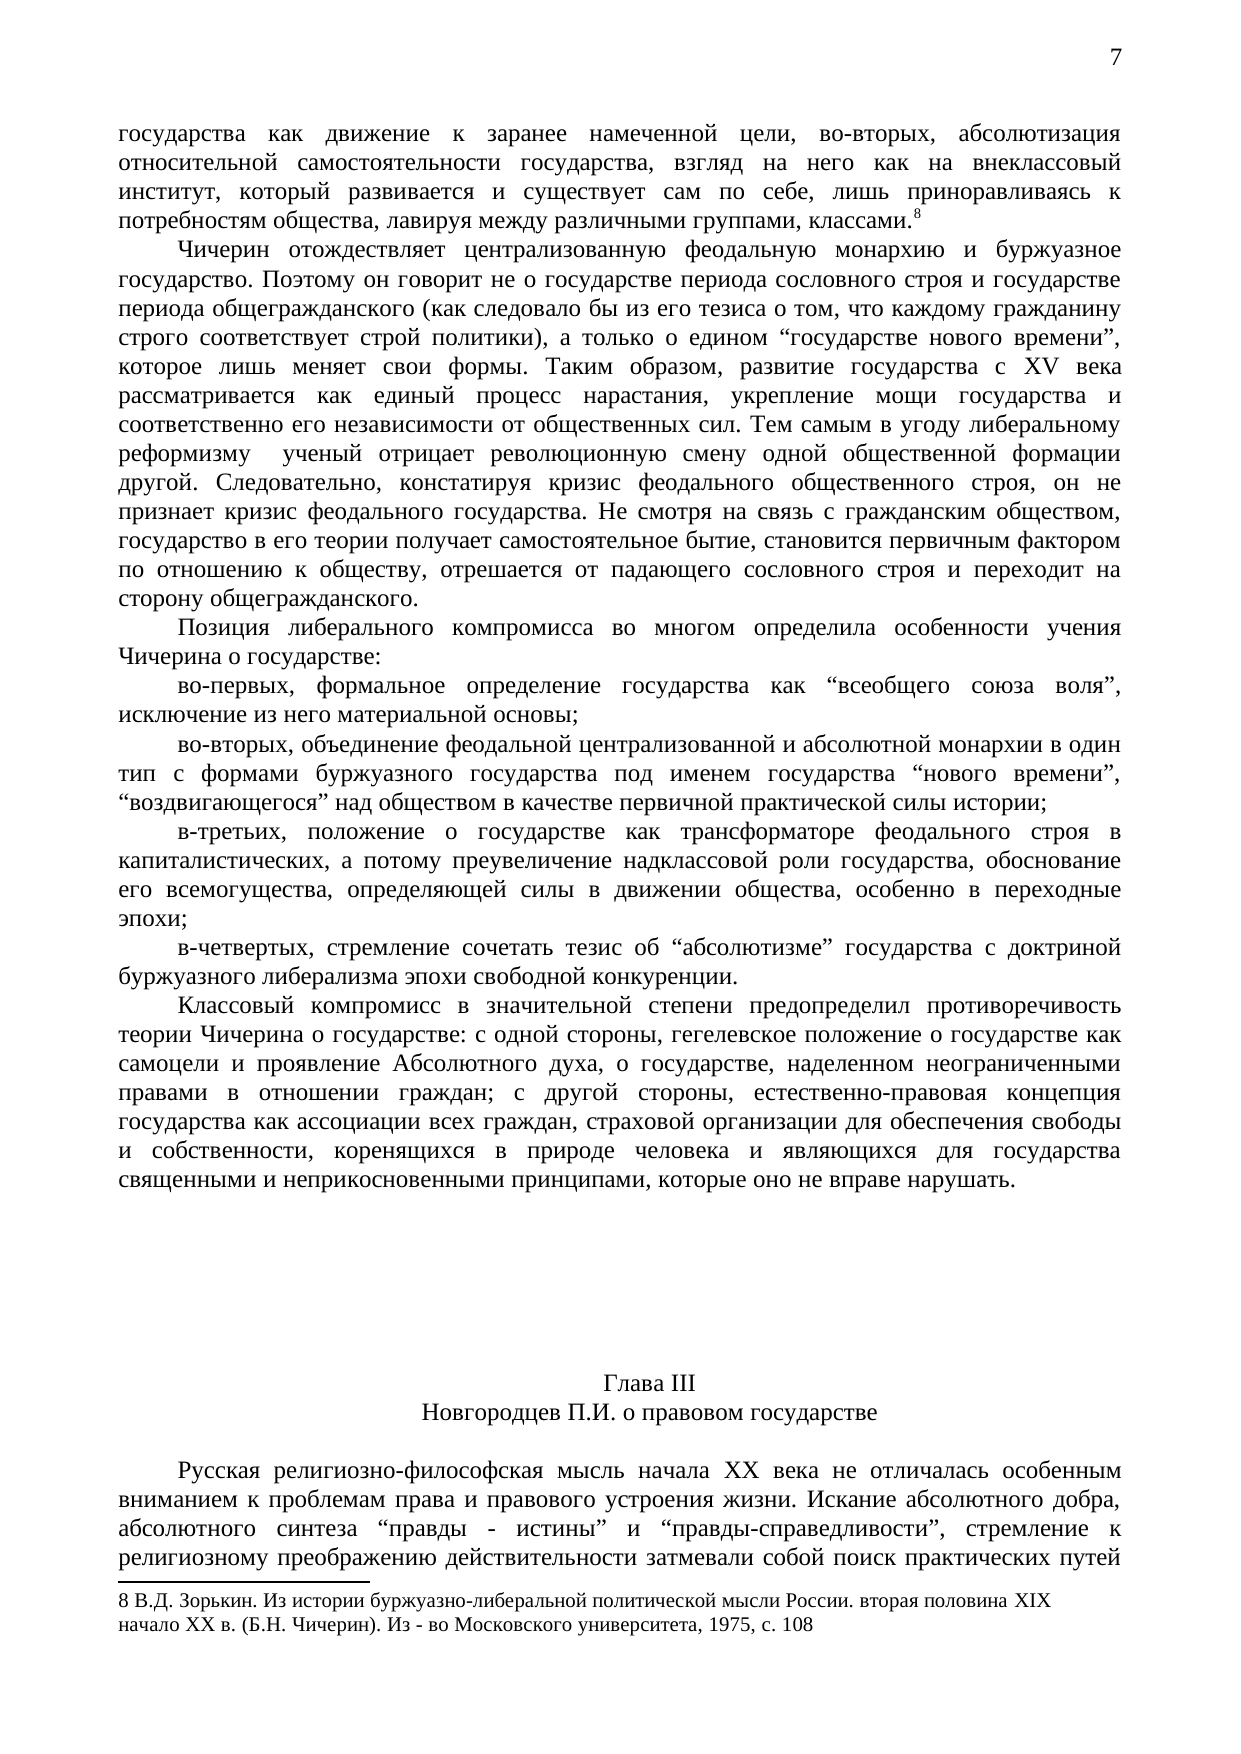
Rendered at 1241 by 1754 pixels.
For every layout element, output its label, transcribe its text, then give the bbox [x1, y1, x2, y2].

text в-третьих, положение о государстве как трансформаторе феодального строя в капиталистических, а потому преувеличение надклассовой роли государства, обоснование его всемогущества, определяющей силы в движении общества, особенно в переходные эпохи; [118, 816, 1122, 932]
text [118, 1455, 1122, 1571]
text Новгородцев П.И. о правовом государстве [118, 1397, 1122, 1426]
text во-вторых, объединение феодальной централизованной и абсолютной монархии в один тип с формами буржуазного государства под именем государства “нового времени”, “воздвигающегося” над обществом в качестве первичной практической силы истории; [118, 728, 1122, 816]
text во-первых, формальное определение государства как “всеобщего союза воля”, исключение из него материальной основы; [118, 670, 1122, 728]
text Глава III [118, 1368, 1122, 1397]
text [118, 118, 1122, 234]
text Чичерин отождествляет централизованную феодальную монархию и буржуазное государство. Поэтому он говорит не о государстве периода сословного строя и государстве периода общегражданского (как следовало бы из его тезиса о том, что каждому гражданину строго соответствует строй политики), а только о едином “государстве нового времени”, которое лишь меняет свои формы. Таким образом, развитие государства с XV века рассматривается как единый процесс нарастания, укрепление мощи государства и соответственно его независимости от общественных сил. Тем самым в угоду либеральному реформизму ученый отрицает революционную смену одной общественной формации другой. Следовательно, констатируя кризис феодального общественного строя, он не признает кризис феодального государства. Не смотря на связь с гражданским обществом, государство в его теории получает самостоятельное бытие, становится первичным фактором по отношению к обществу, отрешается от падающего сословного строя и переходит на сторону общегражданского. [118, 234, 1122, 612]
text в-четвертых, стремление сочетать тезис об “абсолютизме” государства с доктриной буржуазного либерализма эпохи свободной конкуренции. [118, 932, 1122, 990]
text Классовый компромисс в значительной степени предопределил противоречивость теории Чичерина о государстве: с одной стороны, гегелевское положение о государстве как самоцели и проявление Абсолютного духа, о государстве, наделенном неограниченными правами в отношении граждан; с другой стороны, естественно-правовая концепция государства как ассоциации всех граждан, страховой организации для обеспечения свободы и собственности, коренящихся в природе человека и являющихся для государства священными и неприкосновенными принципами, которые оно не вправе нарушать. [118, 990, 1122, 1193]
text Позиция либерального компромисса во многом определила особенности учения Чичерина о государстве: [118, 612, 1122, 670]
